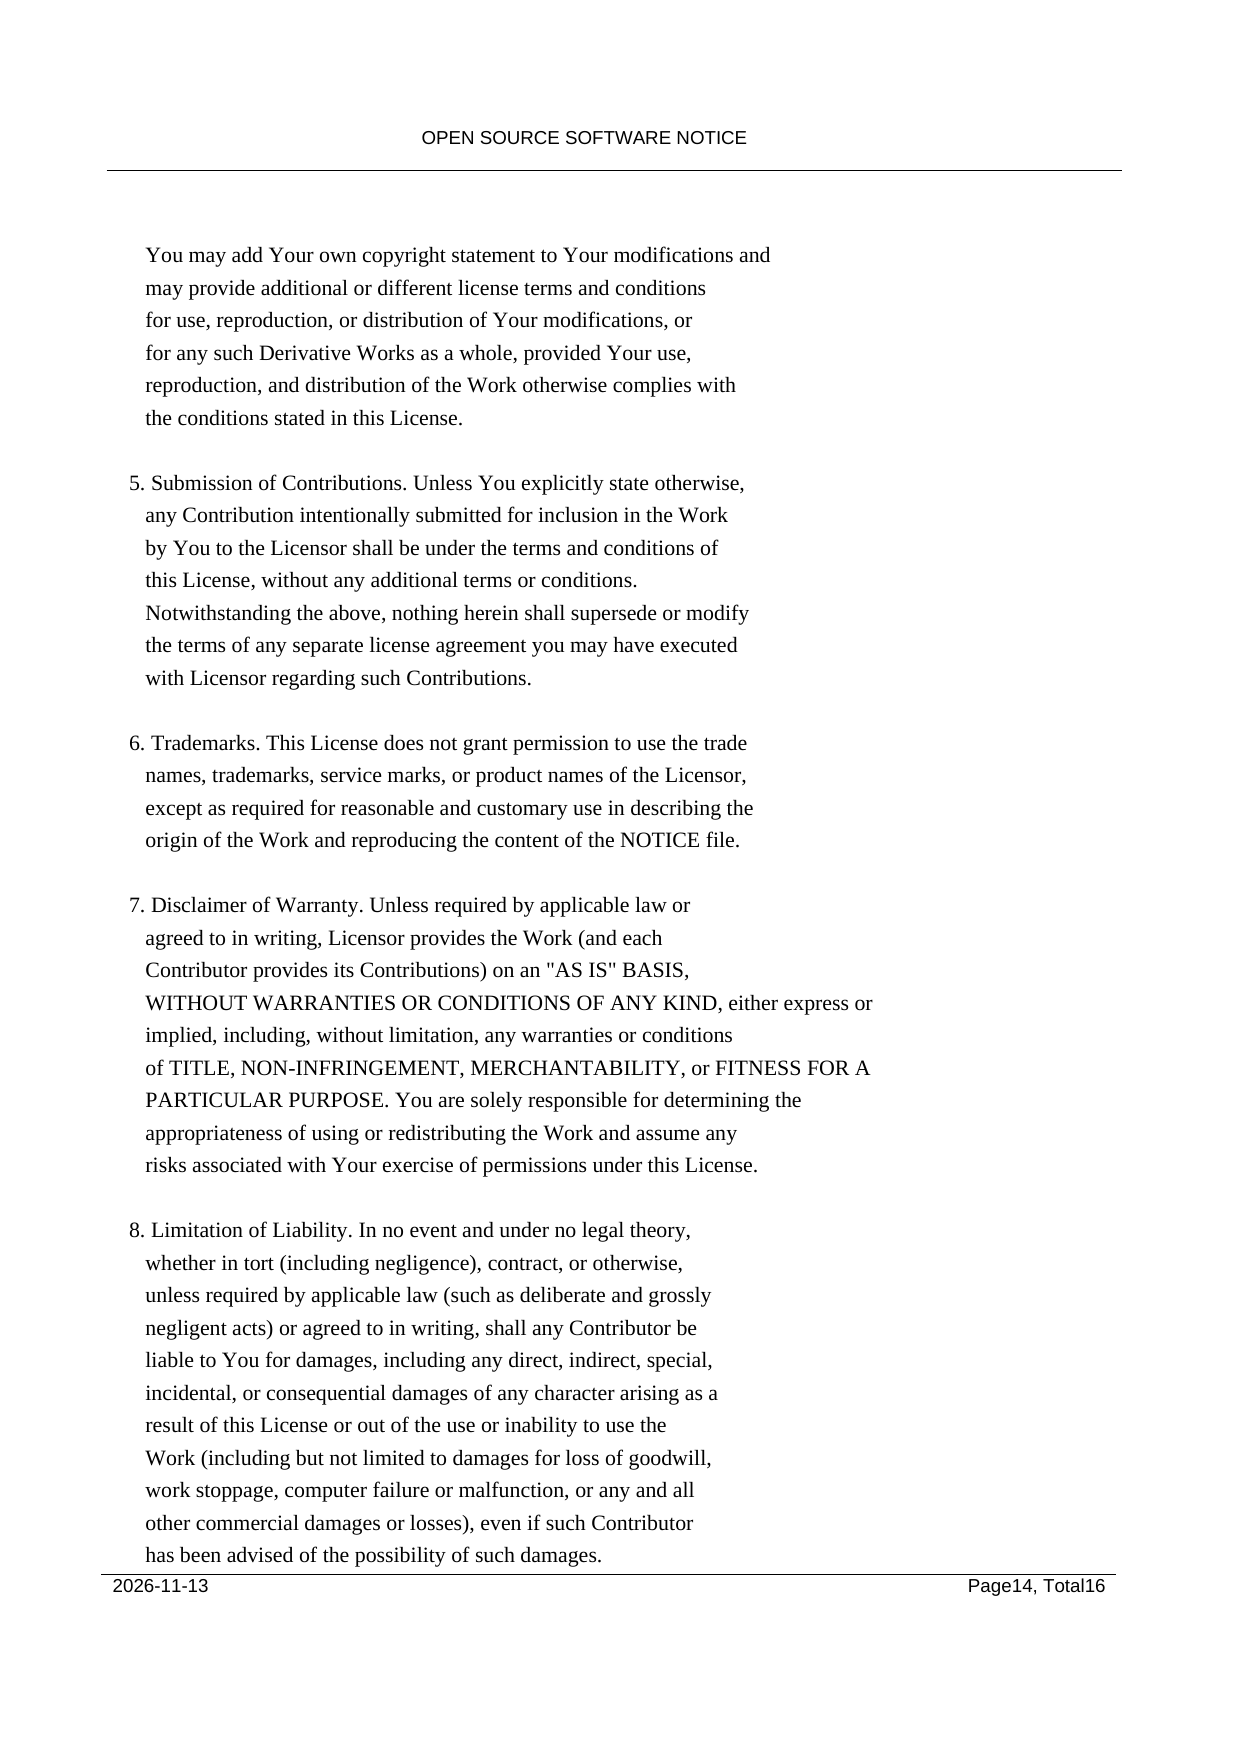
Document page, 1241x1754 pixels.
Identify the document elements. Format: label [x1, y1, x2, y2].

text [112, 206, 1128, 1571]
